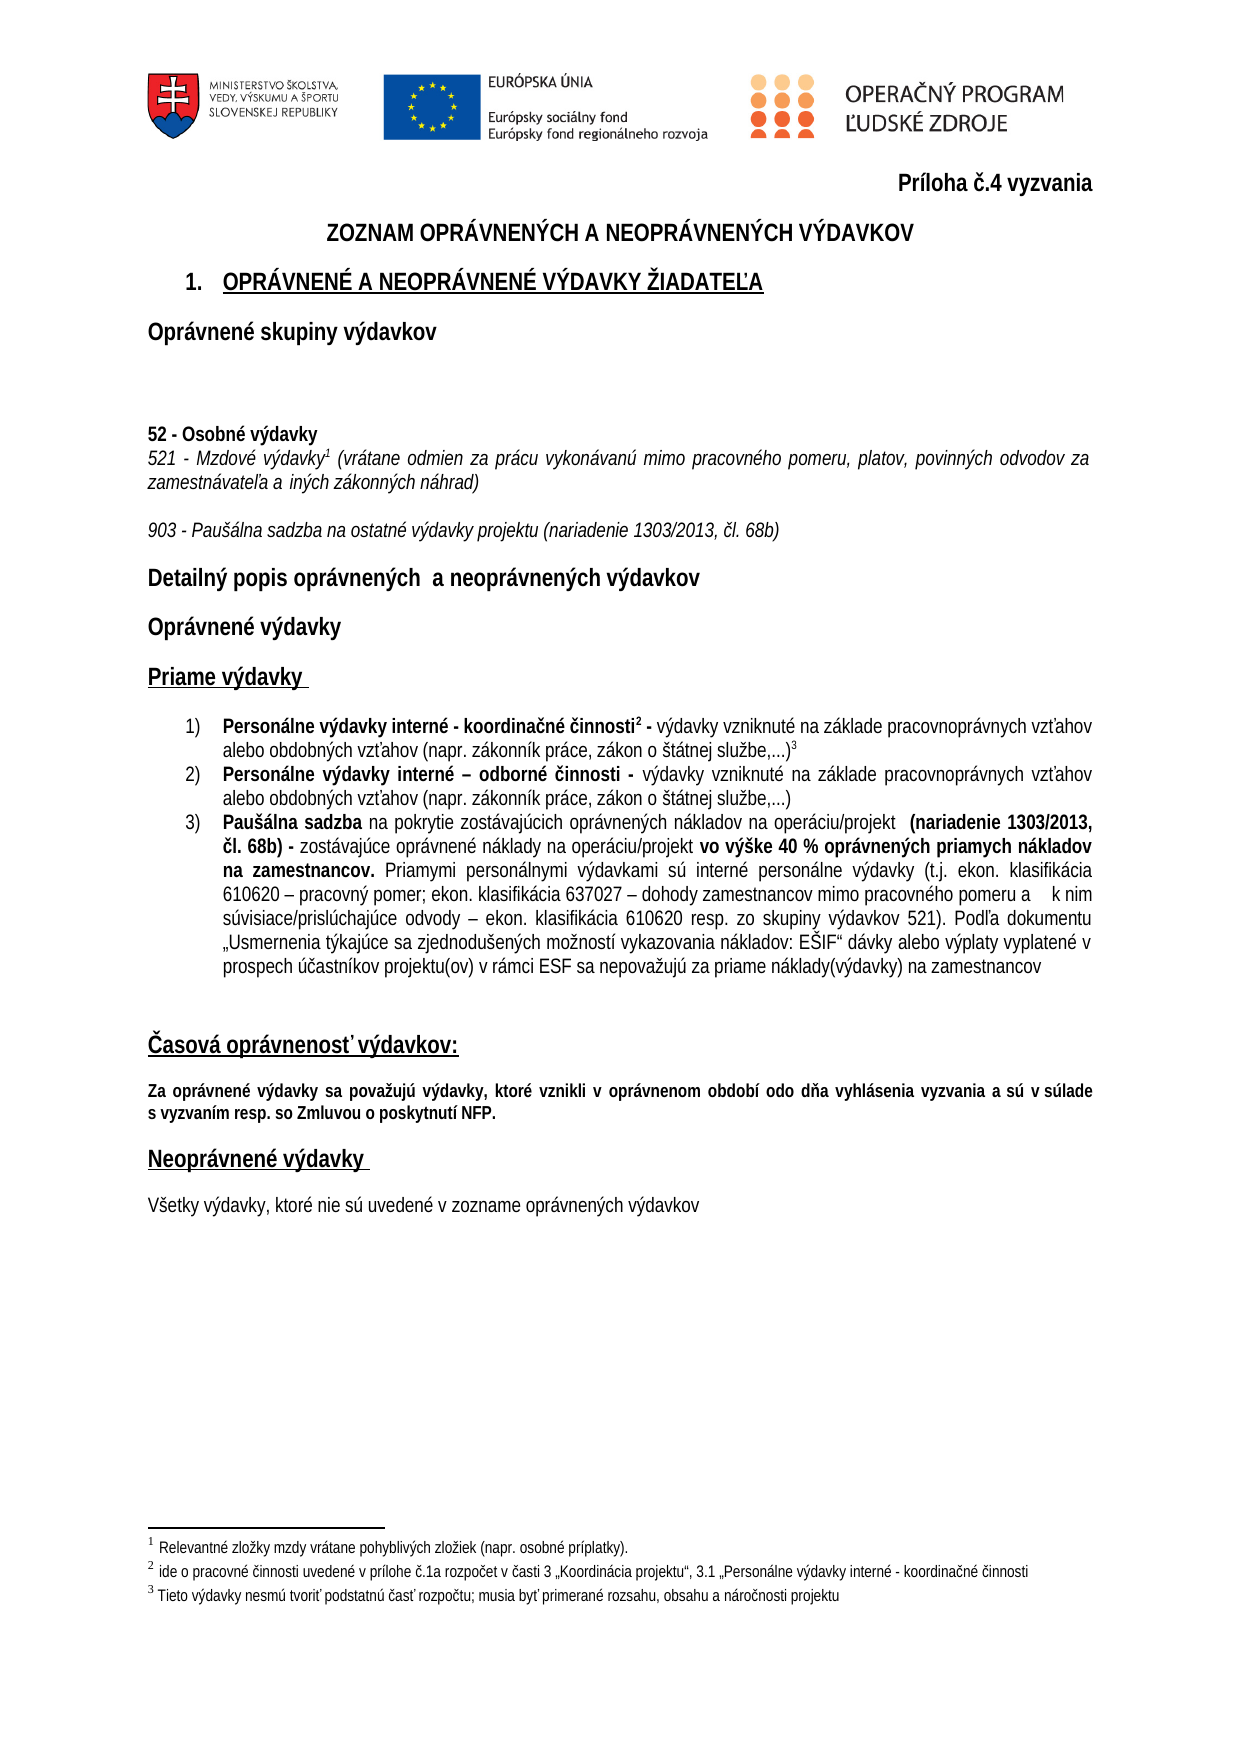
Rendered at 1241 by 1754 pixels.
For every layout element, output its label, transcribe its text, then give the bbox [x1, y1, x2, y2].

subtitle Oprávnené skupiny výdavkov [148, 317, 1093, 346]
text Časová oprávnenosť výdavkov: [148, 1031, 1093, 1059]
subtitle Priame výdavky [148, 662, 1093, 690]
subtitle Detailný popis oprávnených a neoprávnených výdavkov [148, 563, 1093, 591]
list Paušálna sadzba na pokrytie zostávajúcich oprávnených nákladov na operáciu/projekt (nariadenie 1303/2013, čl. 68b) - zostávajúce oprávnené náklady na operáciu/projekt vo výške 40 % oprávnených priamych nákladov na zamestnancov. Priamymi personálnymi výdavkami sú interné personálne výdavky (t.j. ekon. klasifikácia 610620 – pracovný pomer; ekon. klasifikácia 637027 – dohody zamestnancov mimo pracovného pomeru a k nim súvisiace/prislúchajúce odvody – ekon. klasifikácia 610620 resp. zo skupiny výdavkov 521). Podľa dokumentu „Usmernenia týkajúce sa zjednodušených možností vykazovania nákladov: EŠIF“ dávky alebo výplaty vyplatené v prospech účastníkov projektu(ov) v rámci ESF sa nepovažujú za priame náklady(výdavky) na zamestnancov [185, 810, 1093, 978]
subtitle Oprávnené výdavky [148, 612, 1093, 641]
subtitle ZOZNAM OPRÁVNENÝCH A NEOPRÁVNENÝCH VÝDAVKOV [148, 218, 1093, 247]
text 903 - Paušálna sadzba na ostatné výdavky projektu (nariadenie 1303/2013, čl. 68b) [148, 518, 1093, 542]
list Personálne výdavky interné – odborné činnosti - výdavky vzniknuté na základe pracovnoprávnych vzťahov alebo obdobných vzťahov (napr. zákonník práce, zákon o štátnej službe,...) [185, 762, 1093, 810]
subtitle Všetky výdavky, ktoré nie sú uvedené v zozname oprávnených výdavkov [148, 1193, 1093, 1217]
subtitle Neoprávnené výdavky [148, 1144, 1093, 1173]
list Personálne výdavky interné - koordinačné činnosti - výdavky vzniknuté na základe pracovnoprávnych vzťahov alebo obdobných vzťahov (napr. zákonník práce, zákon o štátnej službe,...) [185, 714, 1093, 762]
subtitle Za oprávnené výdavky sa považujú výdavky, ktoré vznikli v oprávnenom období odo dňa vyhlásenia vyzvania a sú v súlade s vyzvaním resp. so Zmluvou o poskytnutí NFP. [148, 1080, 1093, 1123]
picture [147, 73, 1064, 141]
text 521 - Mzdové výdavky (vrátane odmien za prácu vykonávanú mimo pracovného pomeru, platov, povinných odvodov za zamestnávateľa a iných zákonných náhrad) [148, 446, 1093, 494]
subtitle OPRÁVNENÉ A NEOPRÁVNENÉ VÝDAVKY ŽIADATEĽA [185, 267, 1093, 296]
subtitle Príloha č.4 vyzvania [148, 168, 1093, 197]
text 52 - Osobné výdavky [148, 422, 1093, 446]
